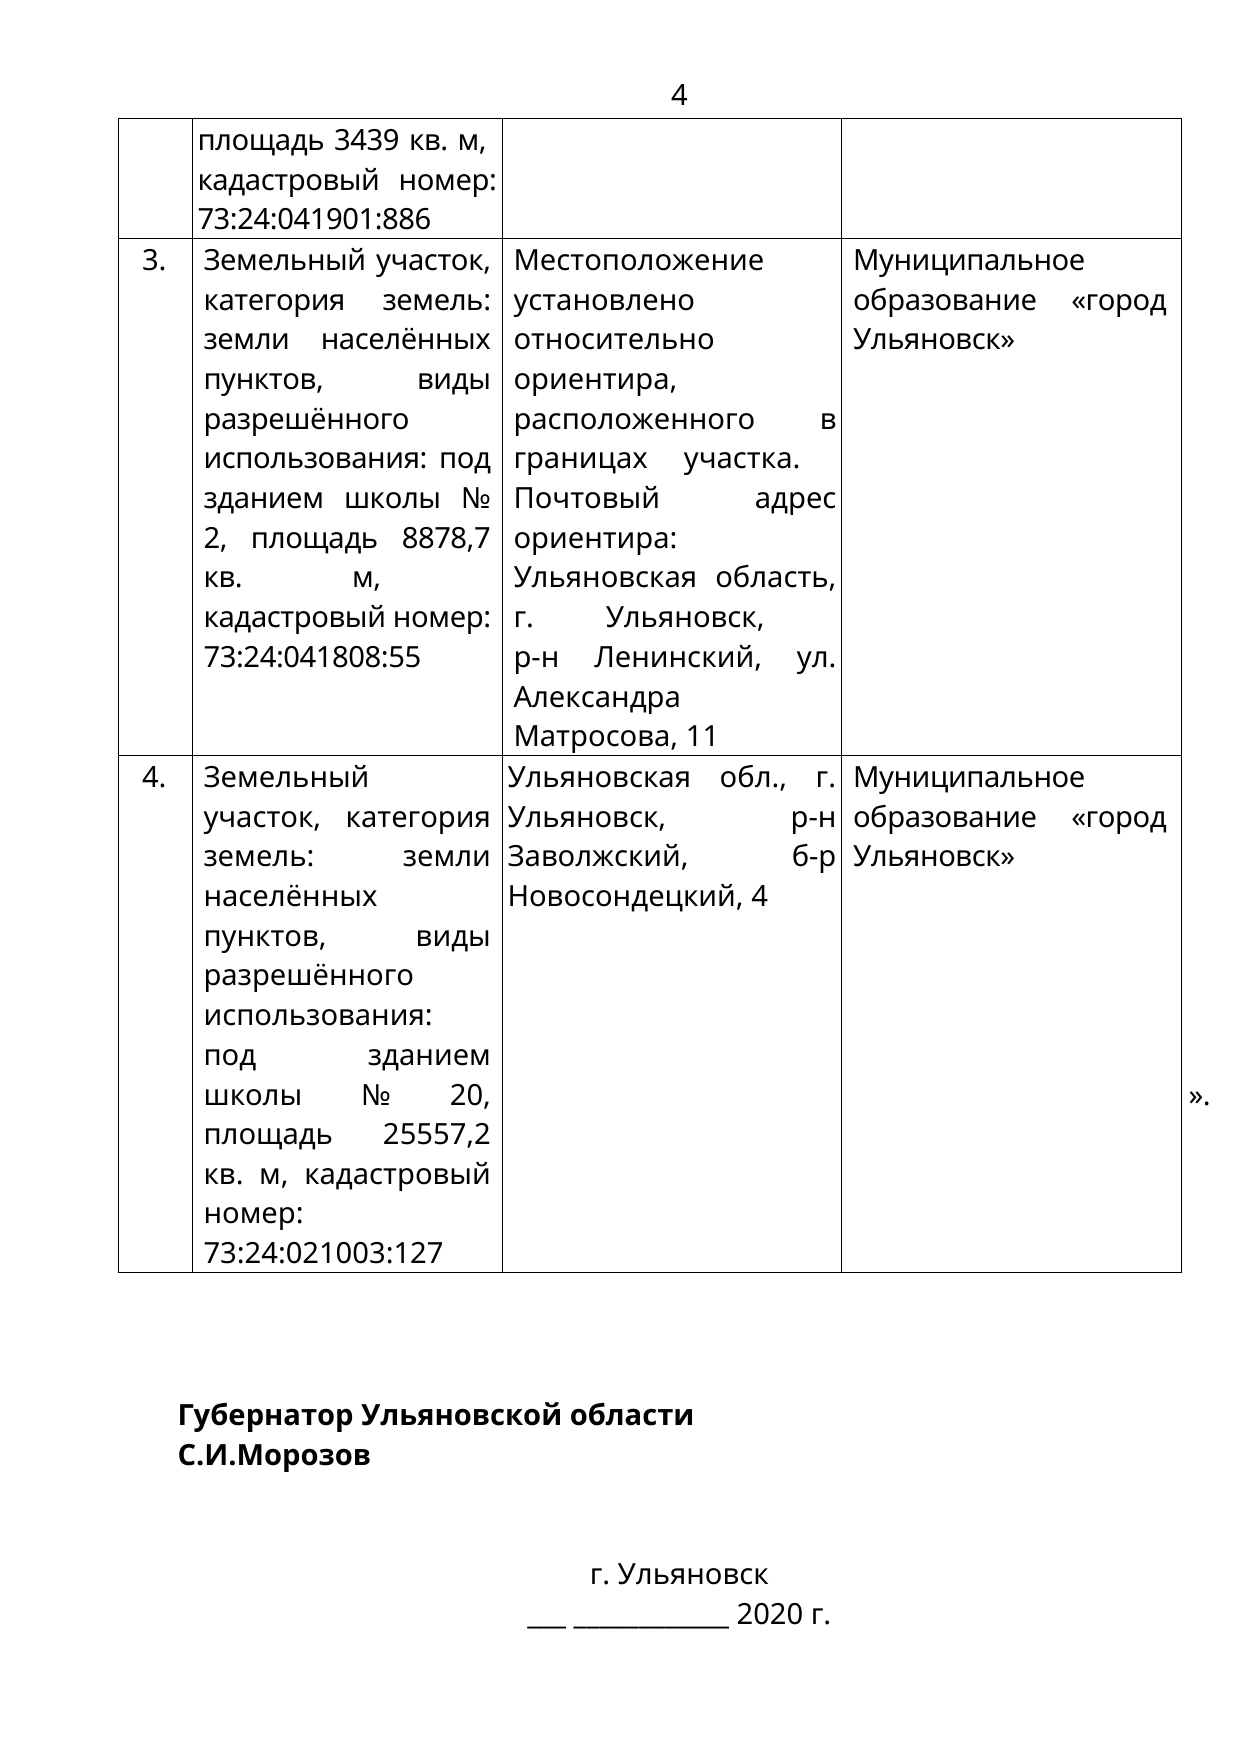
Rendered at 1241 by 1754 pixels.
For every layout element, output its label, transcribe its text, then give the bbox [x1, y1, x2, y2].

text г. Ульяновск [177, 1553, 1181, 1593]
table_cell Муниципальное образование «город Ульяновск» [842, 239, 1181, 755]
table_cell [503, 119, 841, 238]
table_cell Земельный участок, категория земель: земли населённых пунктов, виды разрешённого использования: под зданием школы № 20, площадь 25557,2 кв. м, кадастровый номер: 73:24:021003:127 [193, 756, 502, 1272]
table_cell Местоположение установлено относительно ориентира, расположенного в границах участка. Почтовый адрес ориентира: Ульяновская область, г. Ульяновск, р-н Ленинский, ул. Александра Матросова, 11 [503, 239, 841, 755]
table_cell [842, 119, 1181, 238]
text ___ ____________ 2020 г. [177, 1593, 1181, 1633]
table_cell Муниципальное образование «город Ульяновск» [842, 756, 1181, 1272]
table_cell 3. [119, 239, 192, 755]
table_cell Ульяновская обл., г. Ульяновск, р-н Заволжский, б-р Новосондецкий, 4 [503, 756, 841, 1272]
table_cell ». [1182, 755, 1229, 1272]
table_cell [193, 119, 502, 238]
table_cell 4. [119, 756, 192, 1272]
table_cell 2. [119, 119, 192, 238]
text Губернатор Ульяновской области С.И.Морозов [177, 1395, 1179, 1474]
table_cell Земельный участок, категория земель: земли населённых пунктов, виды разрешённого использования: под зданием школы № 2, площадь 8878,7 кв. м, кадастровый номер: 73:24:041808:55 [193, 239, 502, 755]
